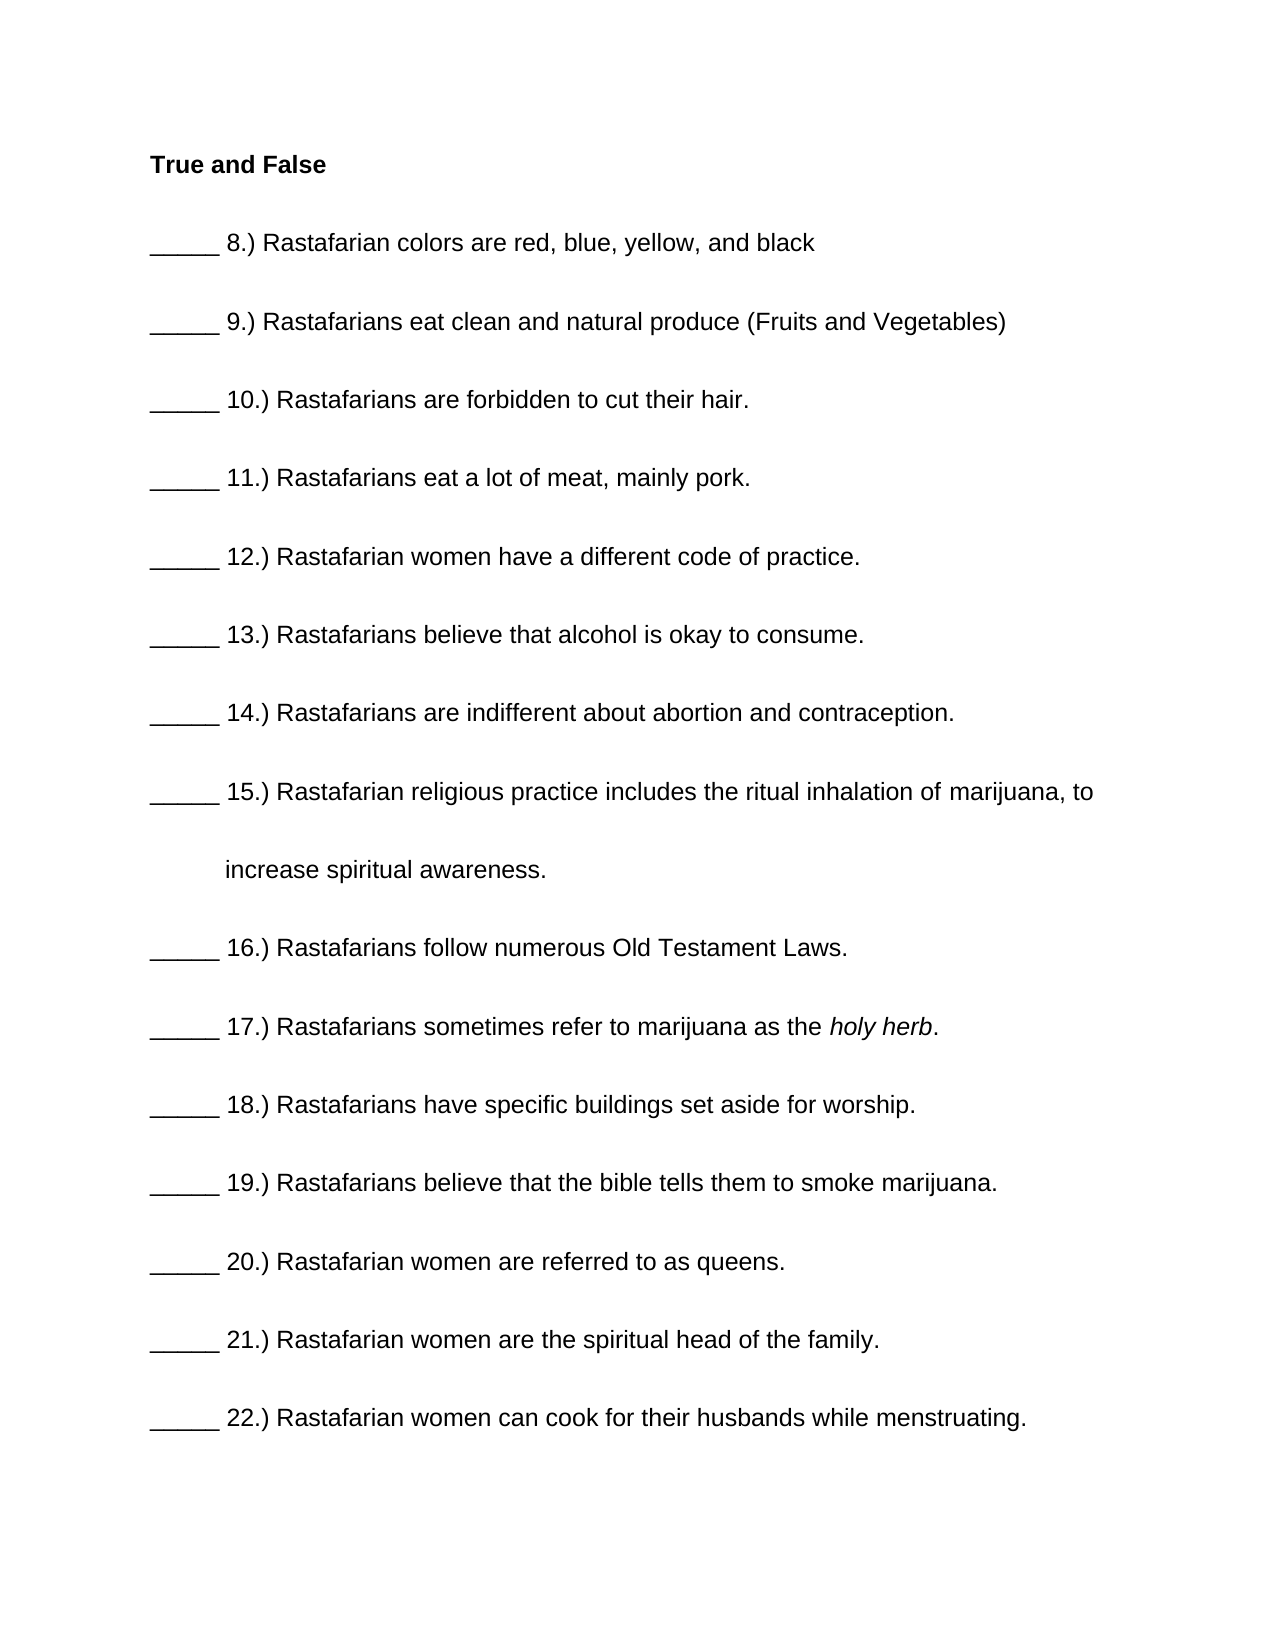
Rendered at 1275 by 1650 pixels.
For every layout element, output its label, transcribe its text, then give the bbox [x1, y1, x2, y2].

text _____ 8.) Rastafarian colors are red, blue, yellow, and black [150, 228, 1125, 257]
text increase spiritual awareness. [150, 855, 1125, 884]
text True and False [150, 150, 1125, 179]
text _____ 12.) Rastafarian women have a different code of practice. [150, 542, 1125, 570]
text _____ 10.) Rastafarians are forbidden to cut their hair. [150, 385, 1125, 414]
text _____ 16.) Rastafarians follow numerous Old Testament Laws. [150, 933, 1125, 962]
text _____ 17.) Rastafarians sometimes refer to marijuana as the holy herb. [150, 1012, 1125, 1040]
text _____ 9.) Rastafarians eat clean and natural produce (Fruits and Vegetables) [150, 307, 1125, 335]
text _____ 21.) Rastafarian women are the spiritual head of the family. [150, 1325, 1125, 1354]
text _____ 22.) Rastafarian women can cook for their husbands while menstruating. [150, 1403, 1125, 1432]
text _____ 13.) Rastafarians believe that alcohol is okay to consume. [150, 620, 1125, 649]
text _____ 19.) Rastafarians believe that the bible tells them to smoke marijuana. [150, 1168, 1125, 1197]
text _____ 18.) Rastafarians have specific buildings set aside for worship. [150, 1090, 1125, 1119]
text _____ 14.) Rastafarians are indifferent about abortion and contraception. [150, 698, 1125, 727]
text _____ 20.) Rastafarian women are referred to as queens. [150, 1247, 1125, 1275]
text _____ 11.) Rastafarians eat a lot of meat, mainly pork. [150, 463, 1125, 492]
text _____ 15.) Rastafarian religious practice includes the ritual inhalation of marijuana, to [150, 777, 1125, 805]
